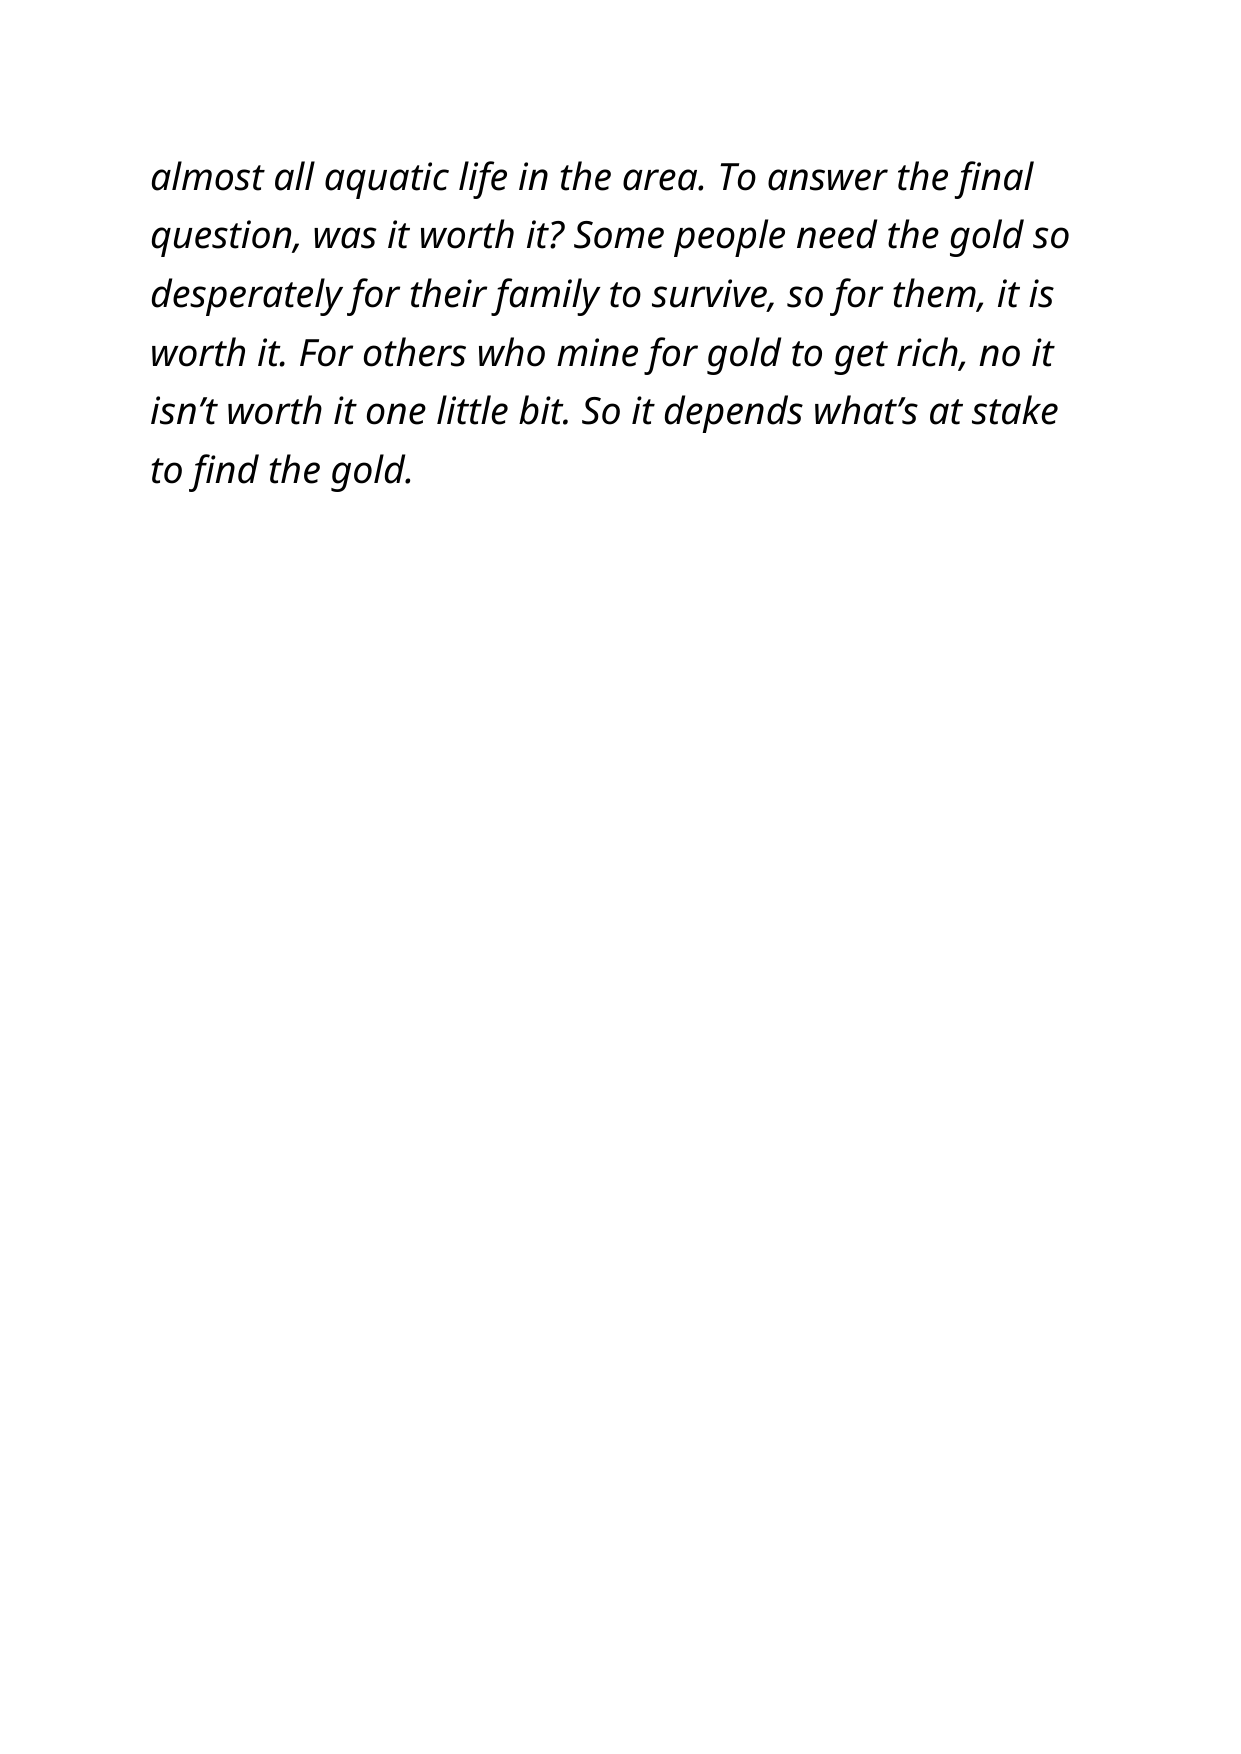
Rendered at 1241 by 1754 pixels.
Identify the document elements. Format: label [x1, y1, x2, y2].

text [150, 150, 1090, 494]
